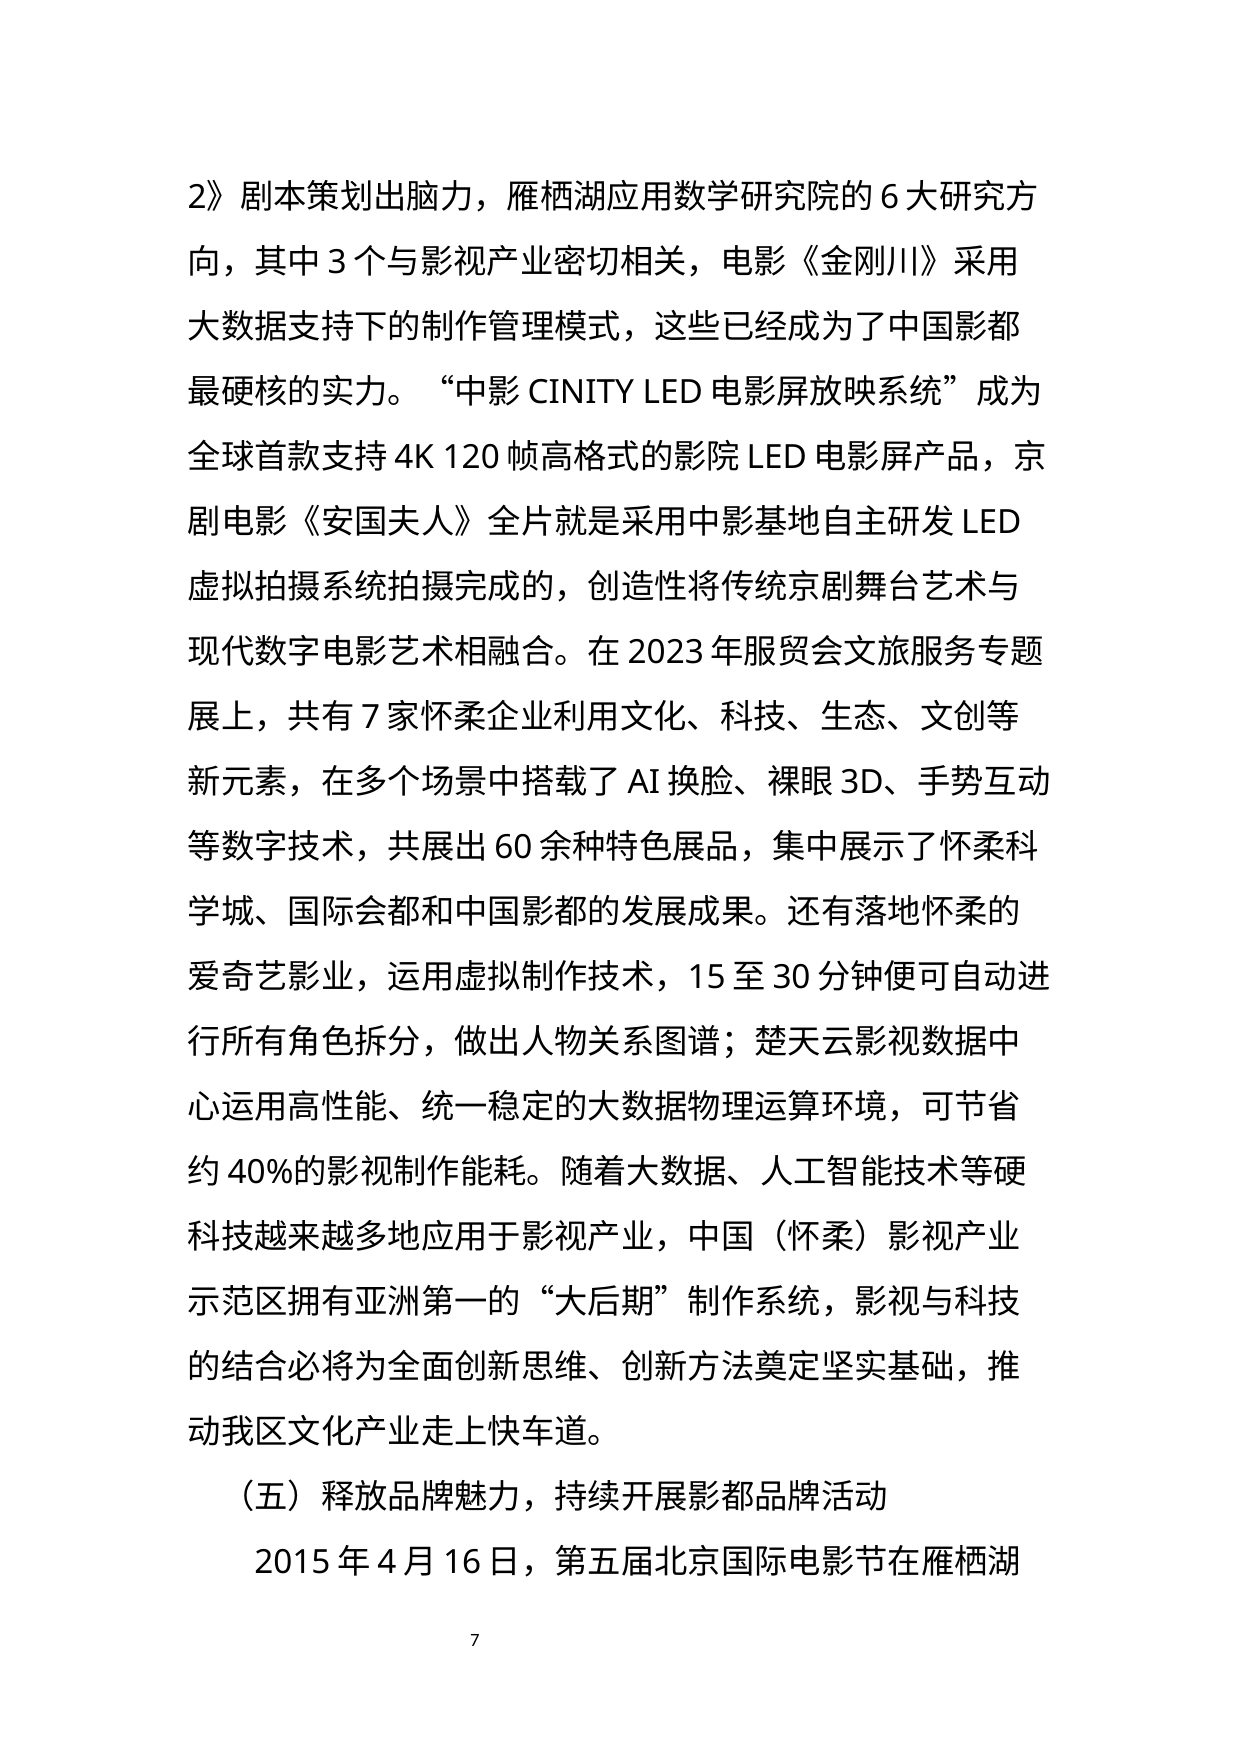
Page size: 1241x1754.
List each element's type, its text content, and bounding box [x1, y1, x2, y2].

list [187, 162, 1053, 1462]
list （五）释放品牌魅力，持续开展影都品牌活动 [187, 1462, 1053, 1527]
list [187, 1527, 1053, 1592]
